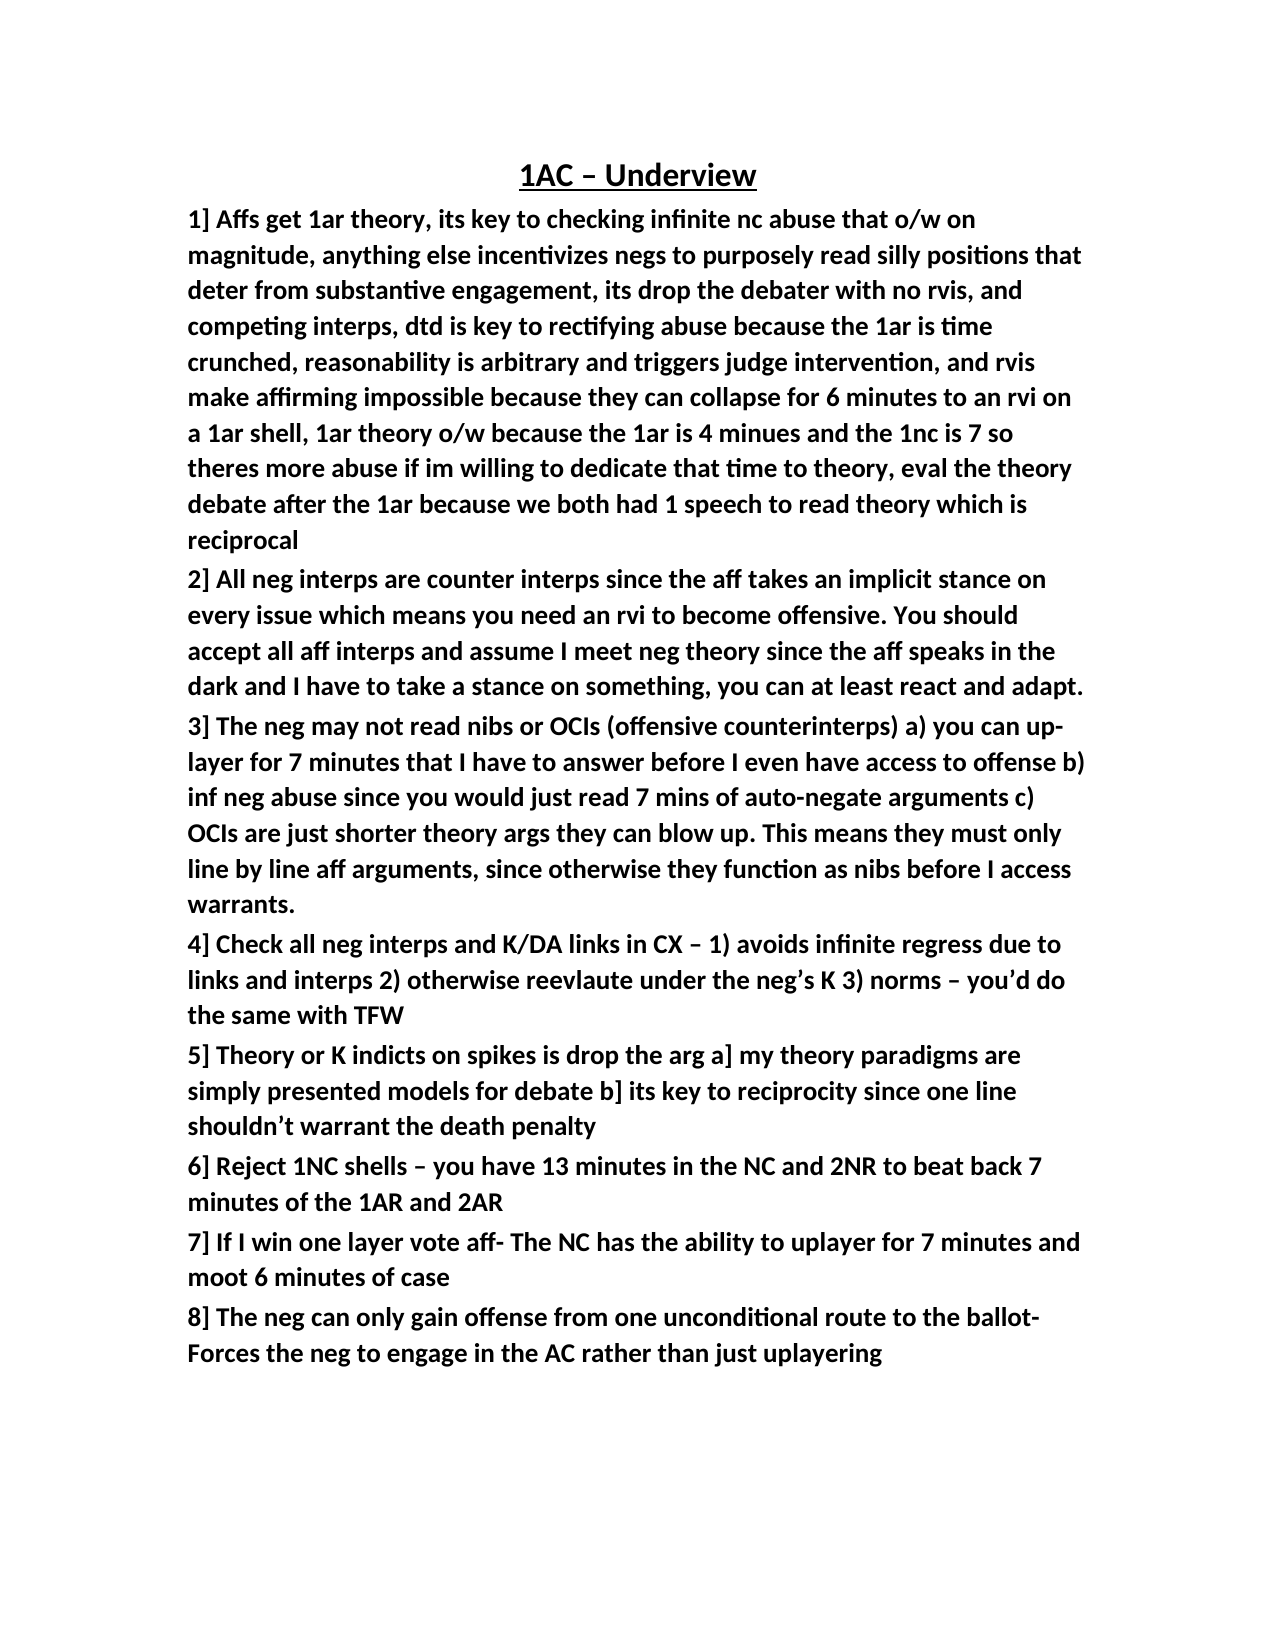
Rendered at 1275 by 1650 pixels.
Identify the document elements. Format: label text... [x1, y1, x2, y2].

subtitle 7] If I win one layer vote aff- The NC has the ability to uplayer for 7 minutes and moot 6 minutes of case [187, 1225, 1087, 1293]
subtitle 4] Check all neg interps and K/DA links in CX – 1) avoids infinite regress due to links and interps 2) otherwise reevlaute under the neg’s K 3) norms – you’d do the same with TFW [187, 927, 1087, 1032]
subtitle 8] The neg can only gain offense from one unconditional route to the ballot- Forces the neg to engage in the AC rather than just uplayering [187, 1300, 1087, 1369]
subtitle 3] The neg may not read nibs or OCIs (offensive counterinterps) a) you can up-layer for 7 minutes that I have to answer before I even have access to offense b) inf neg abuse since you would just read 7 mins of auto-negate arguments c) OCIs are just shorter theory args they can blow up. This means they must only line by line aff arguments, since otherwise they function as nibs before I access warrants. [187, 709, 1087, 921]
subtitle 1] Affs get 1ar theory, its key to checking infinite nc abuse that o/w on magnitude, anything else incentivizes negs to purposely read silly positions that deter from substantive engagement, its drop the debater with no rvis, and competing interps, dtd is key to rectifying abuse because the 1ar is time crunched, reasonability is arbitrary and triggers judge intervention, and rvis make affirming impossible because they can collapse for 6 minutes to an rvi on a 1ar shell, 1ar theory o/w because the 1ar is 4 minues and the 1nc is 7 so theres more abuse if im willing to dedicate that time to theory, eval the theory debate after the 1ar because we both had 1 speech to read theory which is reciprocal [187, 202, 1087, 556]
subtitle 6] Reject 1NC shells – you have 13 minutes in the NC and 2NR to beat back 7 minutes of the 1AR and 2AR [187, 1149, 1087, 1218]
subtitle 5] Theory or K indicts on spikes is drop the arg a] my theory paradigms are simply presented models for debate b] its key to reciprocity since one line shouldn’t warrant the death penalty [187, 1038, 1087, 1143]
subtitle 2] All neg interps are counter interps since the aff takes an implicit stance on every issue which means you need an rvi to become offensive. You should accept all aff interps and assume I meet neg theory since the aff speaks in the dark and I have to take a stance on something, you can at least react and adapt. [187, 563, 1087, 703]
subtitle 1AC – Underview [187, 154, 1087, 195]
